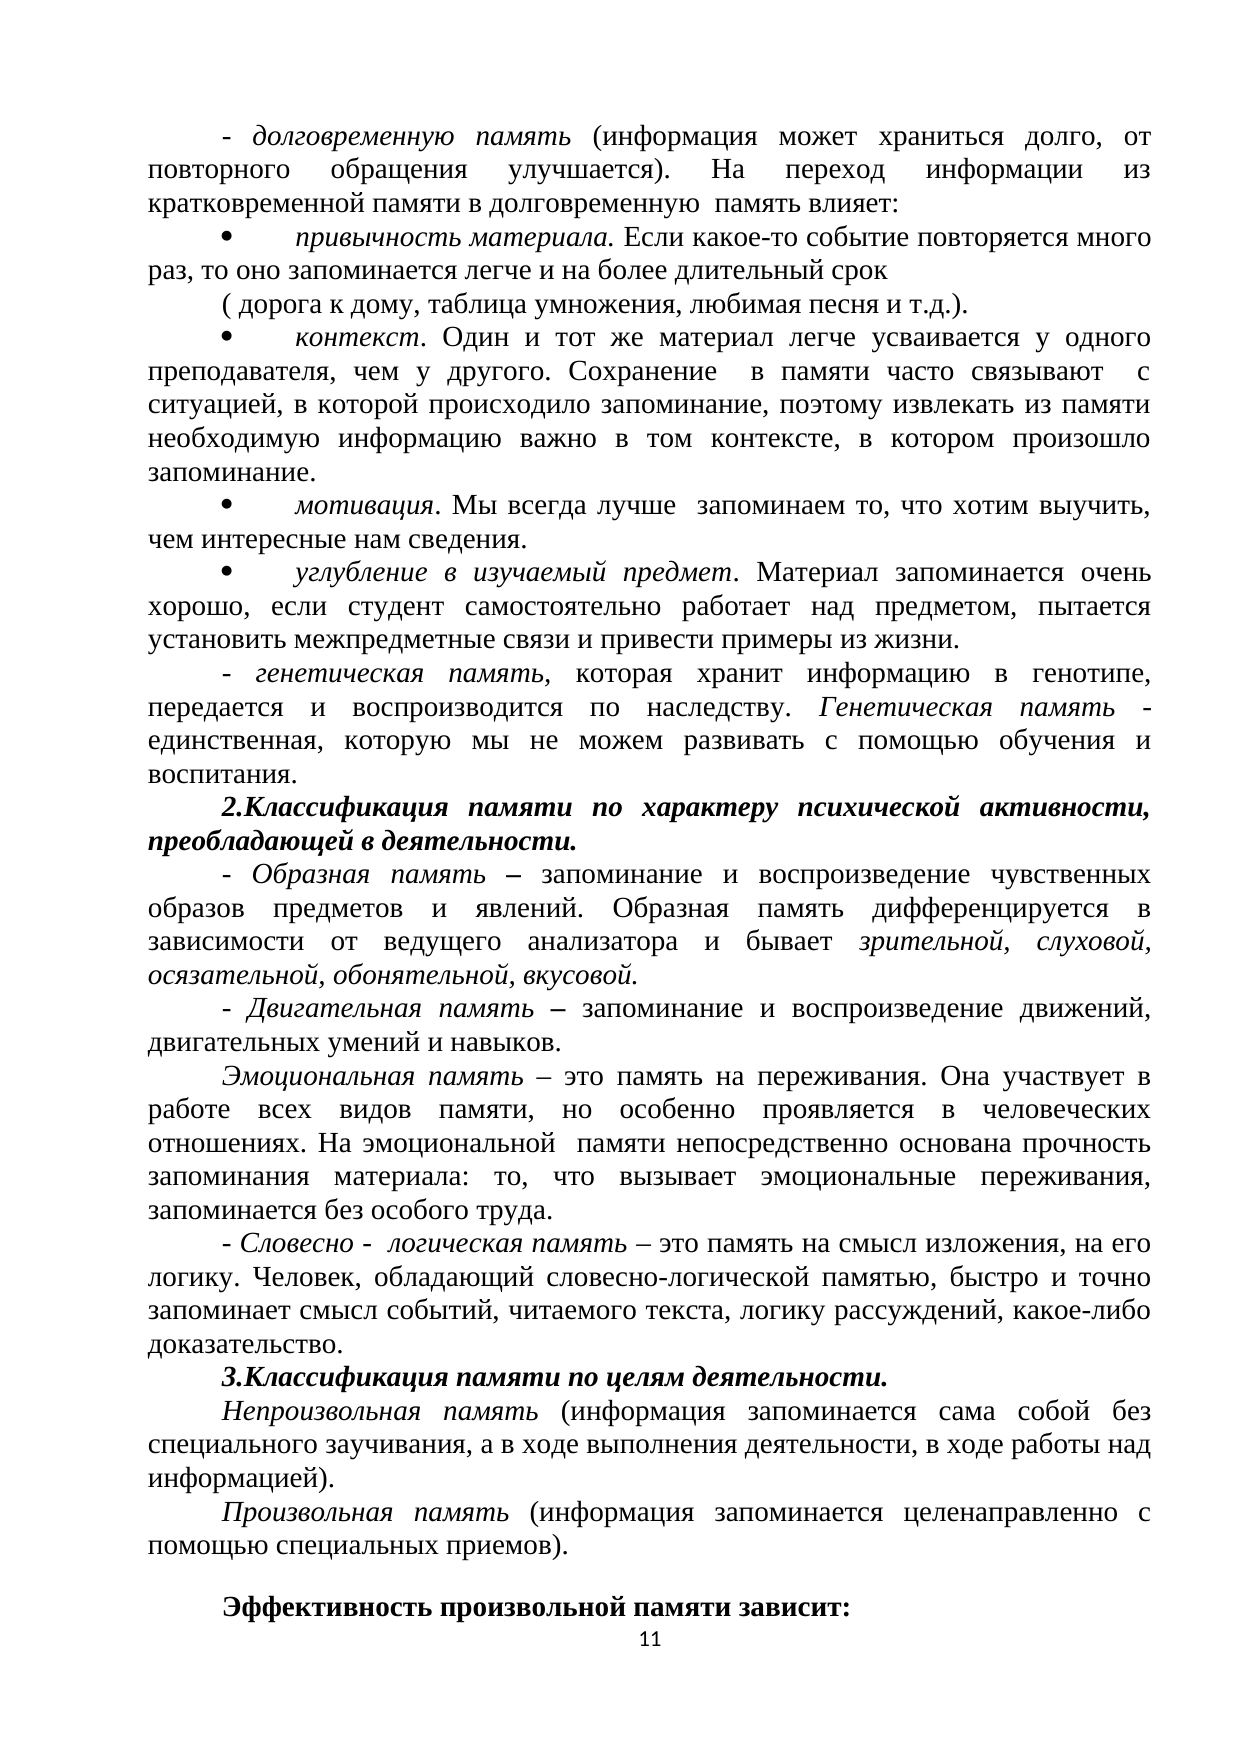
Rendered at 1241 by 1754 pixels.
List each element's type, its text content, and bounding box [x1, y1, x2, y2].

text - долговременную память (информация может храниться долго, от повторного обращения улучшается). На переход информации из кратковременной памяти в долговременную память влияет: [148, 118, 1152, 219]
text - Образная память – запоминание и воспроизведение чувственных образов предметов и явлений. Образная память дифференцируется в зависимости от ведущего анализатора и бывает зрительной, слуховой, осязательной, обонятельной, вкусовой. [148, 856, 1152, 991]
text - генетическая память, которая хранит информацию в генотипе, передается и воспроизводится по наследству. Генетическая память - единственная, которую мы не можем развивать с помощью обучения и воспитания. [148, 655, 1152, 789]
text Произвольная память (информация запоминается целенаправленно с помощью специальных приемов). [148, 1494, 1152, 1561]
text Эмоциональная память – это память на переживания. Она участвует в работе всех видов памяти, но особенно проявляется в человеческих отношениях. На эмоциональной памяти непосредственно основана прочность запоминания материала: то, что вызывает эмоциональные переживания, запоминается без особого труда. [148, 1058, 1152, 1225]
list ( дорога к дому, таблица умножения, любимая песня и т.д.). [148, 286, 1152, 319]
list контекст. Один и тот же материал легче усваивается у одного преподавателя, чем у другого. Сохранение в памяти часто связывают с ситуацией, в которой происходило запоминание, поэтому извлекать из памяти необходимую информацию важно в том контексте, в котором произошло запоминание. [148, 319, 1152, 487]
text - Словесно - логическая память – это память на смысл изложения, на его логику. Человек, обладающий словесно-логической памятью, быстро и точно запоминает смысл событий, читаемого текста, логику рассуждений, какое-либо доказательство. [148, 1225, 1152, 1359]
text 3.Классификация памяти по целям деятельности. [148, 1359, 1152, 1393]
text Эффективность произвольной памяти зависит: [148, 1589, 1152, 1622]
text - Двигательная память – запоминание и воспроизведение движений, двигательных умений и навыков. [148, 991, 1152, 1058]
text Непроизвольная память (информация запоминается сама собой без специального заучивания, а в ходе выполнения деятельности, в ходе работы над информацией). [148, 1393, 1152, 1494]
list углубление в изучаемый предмет. Материал запоминается очень хорошо, если студент самостоятельно работает над предметом, пытается установить межпредметные связи и привести примеры из жизни. [148, 554, 1152, 655]
list привычность материала. Если какое-то событие повторяется много раз, то оно запоминается легче и на более длительный срок [148, 219, 1152, 286]
text 2.Классификация памяти по характеру психической активности, преобладающей в деятельности. [148, 789, 1152, 856]
list мотивация. Мы всегда лучше запоминаем то, что хотим выучить, чем интересные нам сведения. [148, 487, 1152, 554]
